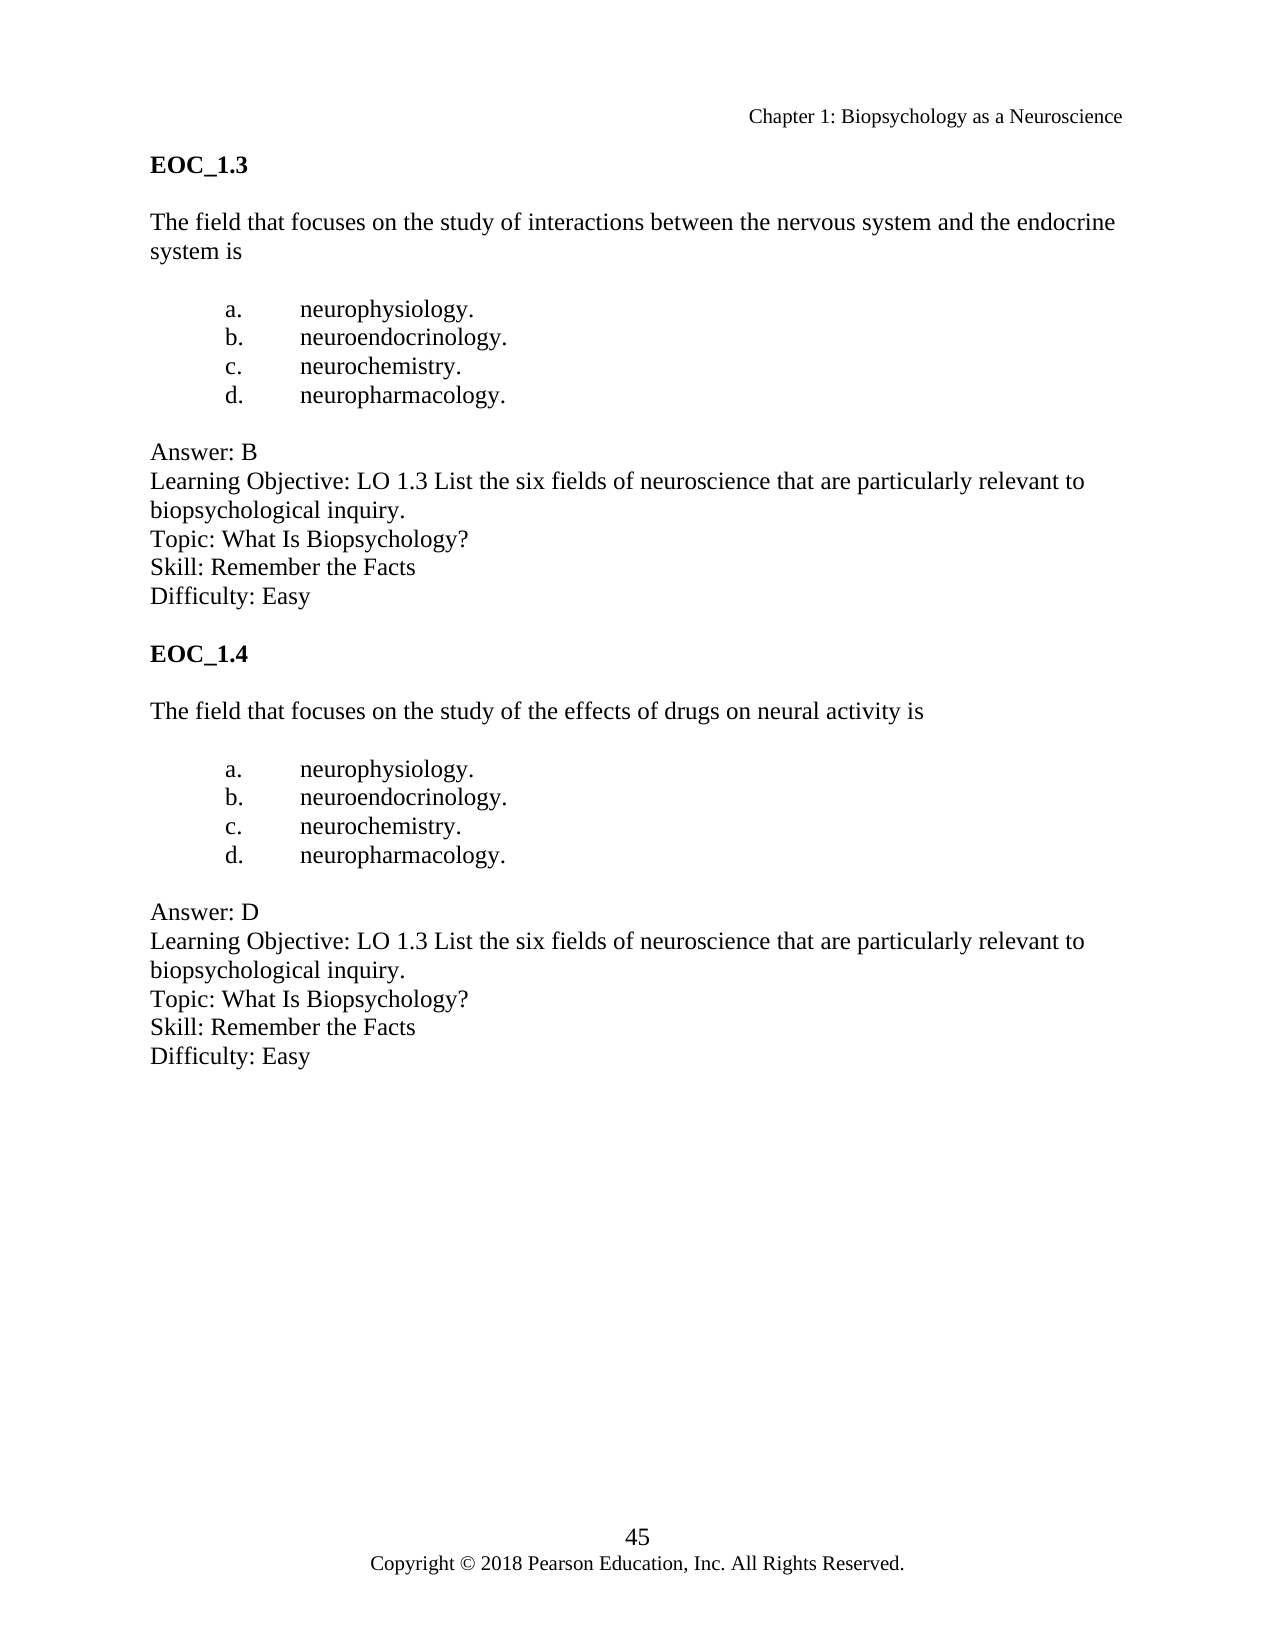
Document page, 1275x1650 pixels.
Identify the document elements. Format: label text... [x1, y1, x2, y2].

text c. neurochemistry. [225, 811, 1125, 840]
text The field that focuses on the study of the effects of drugs on neural activity is [150, 696, 1125, 725]
text a. neurophysiology. [225, 754, 1125, 782]
text Learning Objective: LO 1.3 List the six fields of neuroscience that are particularly relevant to biopsychological inquiry. [150, 466, 1125, 524]
text Answer: D [150, 897, 1125, 926]
text The field that focuses on the study of interactions between the nervous system and the endocrine system is [150, 207, 1125, 265]
text Skill: Remember the Facts [150, 1012, 1125, 1041]
text Topic: What Is Biopsychology? [150, 984, 1125, 1012]
text d. neuropharmacology. [225, 840, 1125, 869]
text Skill: Remember the Facts [150, 552, 1125, 581]
text Learning Objective: LO 1.3 List the six fields of neuroscience that are particularly relevant to biopsychological inquiry. [150, 926, 1125, 984]
text d. neuropharmacology. [225, 380, 1125, 409]
text Difficulty: Easy [150, 581, 1125, 610]
text c. neurochemistry. [225, 351, 1125, 380]
text b. neuroendocrinology. [225, 782, 1125, 811]
text EOC_1.4 [150, 639, 1125, 667]
text Answer: B [150, 437, 1125, 466]
text Topic: What Is Biopsychology? [150, 524, 1125, 552]
text a. neurophysiology. [225, 294, 1125, 322]
text b. neuroendocrinology. [225, 322, 1125, 351]
text Difficulty: Easy [150, 1041, 1125, 1070]
text EOC_1.3 [150, 150, 1125, 179]
